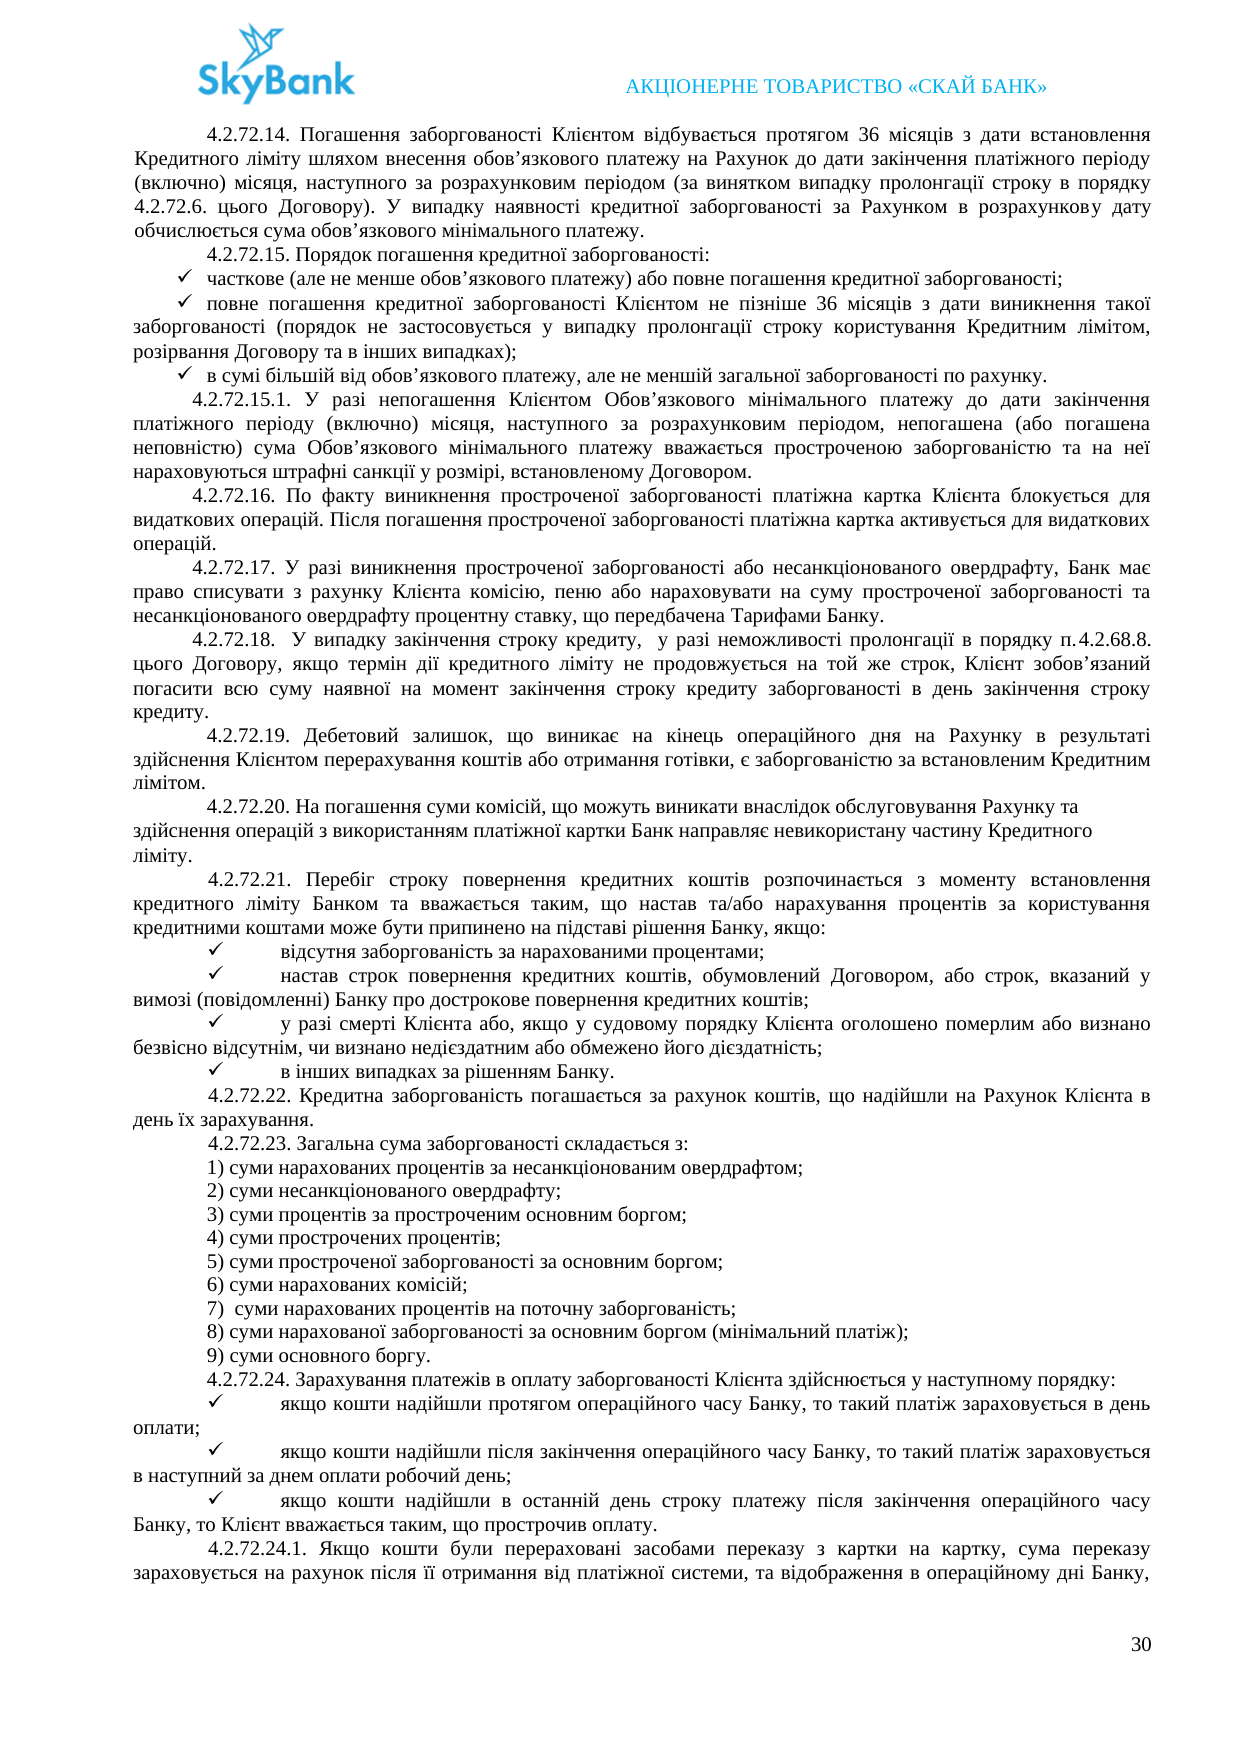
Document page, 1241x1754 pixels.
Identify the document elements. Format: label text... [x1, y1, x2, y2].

text 1) суми нарахованих процентів за несанкціонованим овердрафтом; [133, 1155, 1152, 1179]
text 4.2.72.19. Дебетовий залишок, що виникає на кінець операційного дня на Рахунку в результаті здійснення Клієнтом перерахування коштів або отримання готівки, є заборгованістю за встановленим Кредитним лімітом. [133, 723, 1152, 794]
list настав строк повернення кредитних коштів, обумовлений Договором, або строк, вказаний у вимозі (повідомленні) Банку про дострокове повернення кредитних коштів; [133, 963, 1152, 1011]
text 5) суми простроченої заборгованості за основним боргом; [133, 1249, 1152, 1273]
picture [947, 82, 954, 91]
text 8) суми нарахованої заборгованості за основним боргом (мінімальний платіж); [133, 1320, 1152, 1344]
text 4.2.72.17. У разі виникнення простроченої заборгованості або несанкціонованого овердрафту, Банк має право списувати з рахунку Клієнта комісію, пеню або нараховувати на суму простроченої заборгованості та несанкціонованого овердрафту процентну ставку, що передбачена Тарифами Банку. [133, 555, 1152, 627]
text 4.2.72.15.1. У разі непогашення Клієнтом Обов’язкового мінімального платежу до дати закінчення платіжного періоду (включно) місяця, наступного за розрахунковим періодом, непогашена (або погашена неповністю) сума Обов’язкового мінімального платежу вважається простроченою заборгованістю та на неї нараховуються штрафні санкції у розмірі, встановленому Договором. [133, 387, 1152, 483]
list якщо кошти надійшли в останній день строку платежу після закінчення операційного часу Банку, то Клієнт вважається таким, що прострочив оплату. [133, 1487, 1152, 1536]
text 4.2.72.24. Зарахування платежів в оплату заборгованості Клієнта здійснюється у наступному порядку: [133, 1367, 1152, 1391]
text 4.2.72.15. Порядок погашення кредитної заборгованості: [133, 242, 1152, 266]
text 6) суми нарахованих комісій; [133, 1273, 1152, 1297]
text 4.2.72.22. Кредитна заборгованість погашається за рахунок коштів, що надійшли на Рахунок Клієнта в день їх зарахування. [133, 1083, 1152, 1131]
text 4.2.72.23. Загальна сума заборгованості складається з: [133, 1131, 1152, 1155]
list якщо кошти надійшли після закінчення операційного часу Банку, то такий платіж зараховується в наступний за днем оплати робочий день; [133, 1439, 1152, 1487]
list якщо кошти надійшли протягом операційного часу Банку, то такий платіж зараховується в день оплати; [133, 1391, 1152, 1439]
text 4.2.72.14. Погашення заборгованості Клієнтом відбувається протягом 36 місяців з дати встановлення Кредитного ліміту шляхом внесення обов’язкового платежу на Рахунок до дати закінчення платіжного періоду (включно) місяця, наступного за розрахунковим періодом (за винятком випадку пролонгації строку в порядку 4.2.72.6. цього Договору). У випадку наявності кредитної заборгованості за Рахунком в розрахункову дату обчислюється сума обов’язкового мінімального платежу. [134, 122, 1152, 242]
picture [178, 12, 385, 117]
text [133, 1536, 1152, 1584]
picture [996, 82, 1001, 90]
picture [860, 79, 866, 91]
text 9) суми основного боргу. [133, 1344, 1152, 1367]
list часткове (але не менше обов’язкового платежу) або повне погашення кредитної заборгованості; [133, 266, 1152, 290]
text 3) суми процентів за простроченим основним боргом; [133, 1202, 1152, 1226]
text 4) суми прострочених процентів; [133, 1226, 1152, 1249]
list повне погашення кредитної заборгованості Клієнтом не пізніше 36 місяців з дати виникнення такої заборгованості (порядок не застосовується у випадку пролонгації строку користування Кредитним лімітом, розірвання Договору та в інших випадках); [133, 290, 1152, 363]
text 4.2.72.20. На погашення суми комісій, що можуть виникати внаслідок обслуговування Рахунку та здійснення операцій з використанням платіжної картки Банк направляє невикористану частину Кредитного ліміту. [133, 794, 1152, 867]
list відсутня заборгованість за нарахованими процентами; [133, 939, 1152, 963]
list в сумі більшій від обов’язкового платежу, але не меншій загальної заборгованості по рахунку. [133, 363, 1152, 387]
list в інших випадках за рішенням Банку. [133, 1059, 1152, 1083]
text 7) суми нарахованих процентів на поточну заборгованість; [133, 1297, 1152, 1320]
list у разі смерті Клієнта або, якщо у судовому порядку Клієнта оголошено померлим або визнано безвісно відсутнім, чи визнано недієздатним або обмежено його дієздатність; [133, 1011, 1152, 1059]
text 4.2.72.21. Перебіг строку повернення кредитних коштів розпочинається з моменту встановлення кредитного ліміту Банком та вважається таким, що настав та/або нарахування процентів за користування кредитними коштами може бути припинено на підставі рішення Банку, якщо: [133, 867, 1152, 939]
text 2) суми несанкціонованого овердрафту; [133, 1179, 1152, 1202]
text 4.2.72.16. По факту виникнення простроченої заборгованості платіжна картка Клієнта блокується для видаткових операцій. Після погашення простроченої заборгованості платіжна картка активується для видаткових операцій. [133, 483, 1152, 555]
text 4.2.72.18. У випадку закінчення строку кредиту, у разі неможливості пролонгації в порядку п.4.2.68.8. цього Договору, якщо термін дії кредитного ліміту не продовжується на той же строк, Клієнт зобов’язаний погасити всю суму наявної на момент закінчення строку кредиту заборгованості в день закінчення строку кредиту. [133, 627, 1152, 723]
